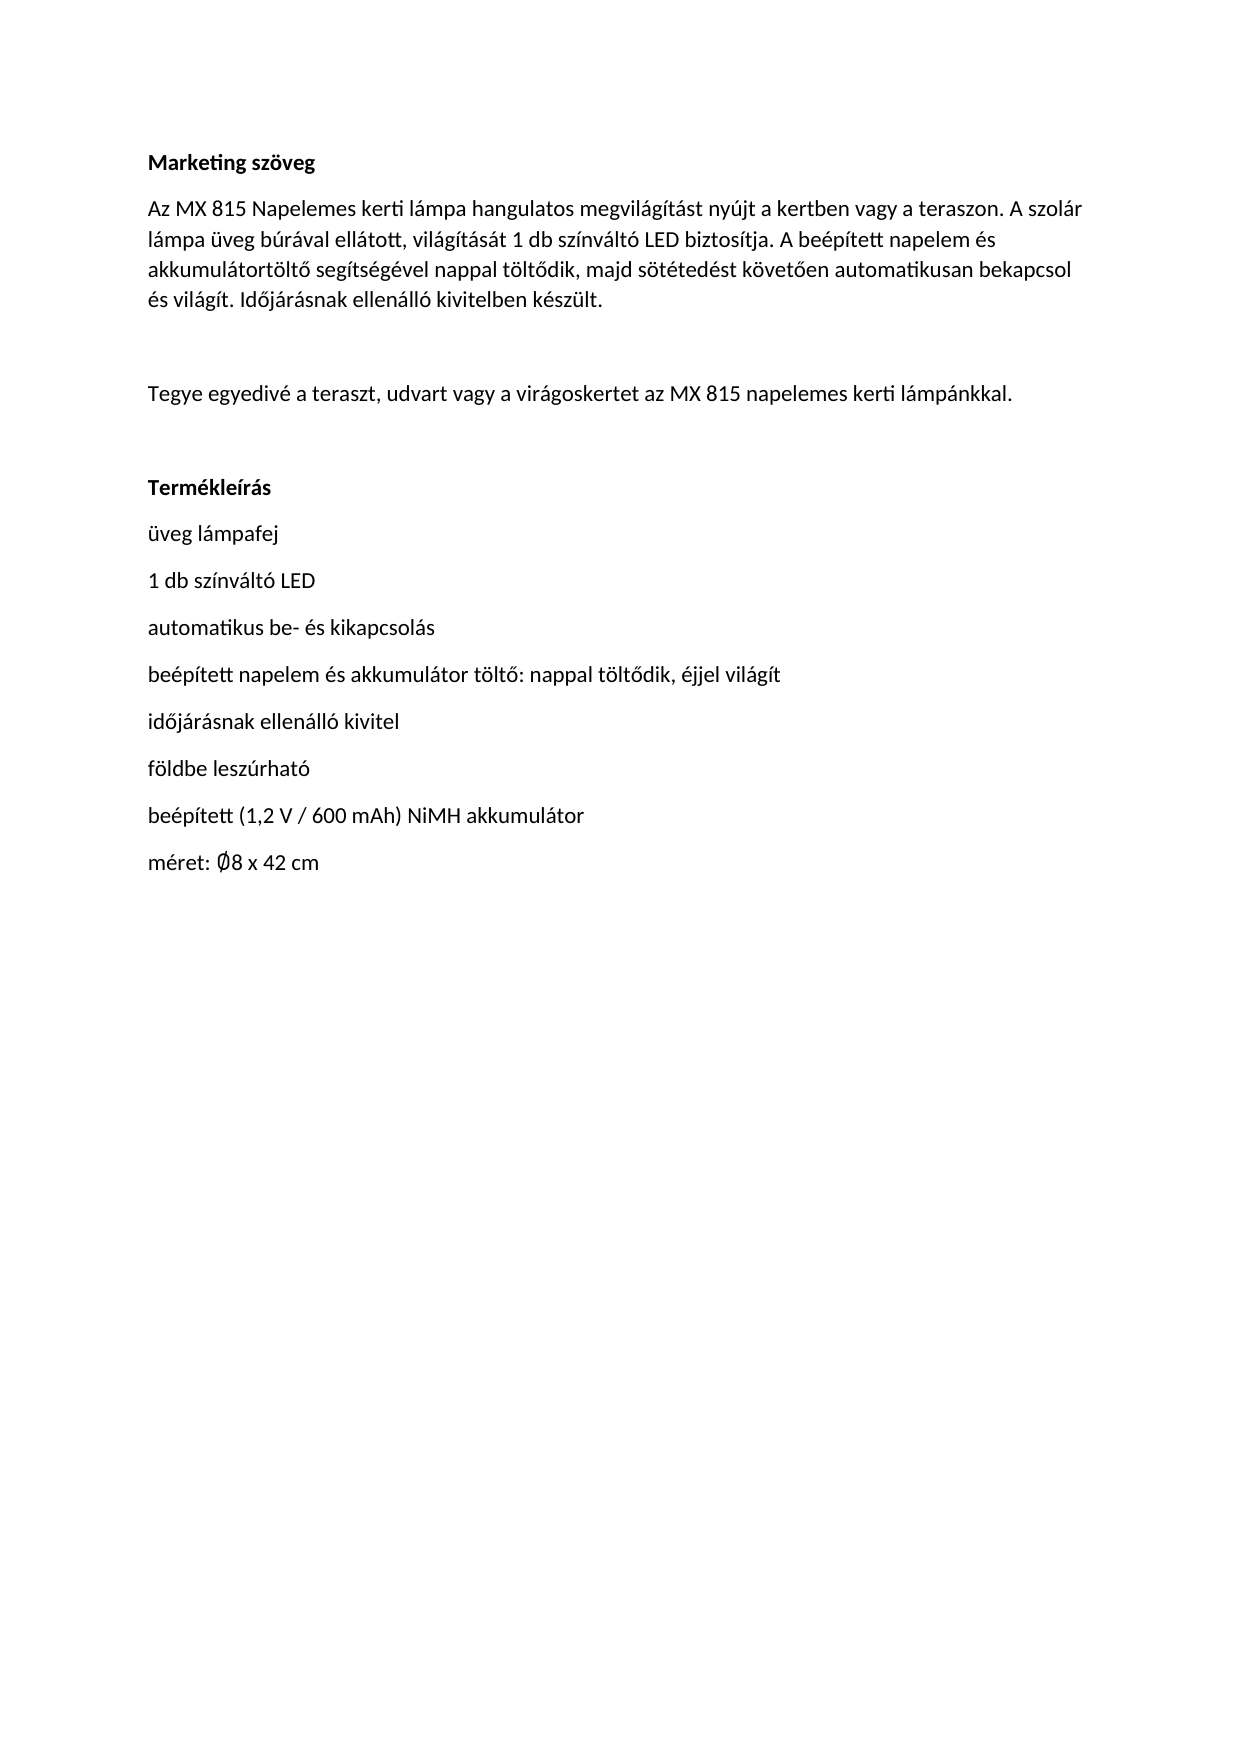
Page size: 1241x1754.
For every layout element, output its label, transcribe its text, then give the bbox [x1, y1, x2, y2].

text Az MX 815 Napelemes kerti lámpa hangulatos megvilágítást nyújt a kertben vagy a teraszon. A szolár lámpa üveg búrával ellátott, világítását 1 db színváltó LED biztosítja. A beépített napelem és akkumulátortöltő segítségével nappal töltődik, majd sötétedést követően automatikusan bekapcsol és világít. Időjárásnak ellenálló kivitelben készült. [148, 194, 1093, 313]
text időjárásnak ellenálló kivitel [148, 707, 1093, 735]
text Termékleírás [148, 473, 1093, 501]
text Marketing szöveg [148, 148, 1093, 176]
text méret: ∅8 x 42 cm [148, 848, 1093, 876]
text beépített napelem és akkumulátor töltő: nappal töltődik, éjjel világít [148, 660, 1093, 688]
text beépített (1,2 V / 600 mAh) NiMH akkumulátor [148, 801, 1093, 829]
text földbe leszúrható [148, 754, 1093, 782]
text Tegye egyedivé a teraszt, udvart vagy a virágoskertet az MX 815 napelemes kerti lámpánkkal. [148, 379, 1093, 407]
text üveg lámpafej [148, 519, 1093, 547]
text 1 db színváltó LED [148, 566, 1093, 594]
text automatikus be- és kikapcsolás [148, 613, 1093, 641]
